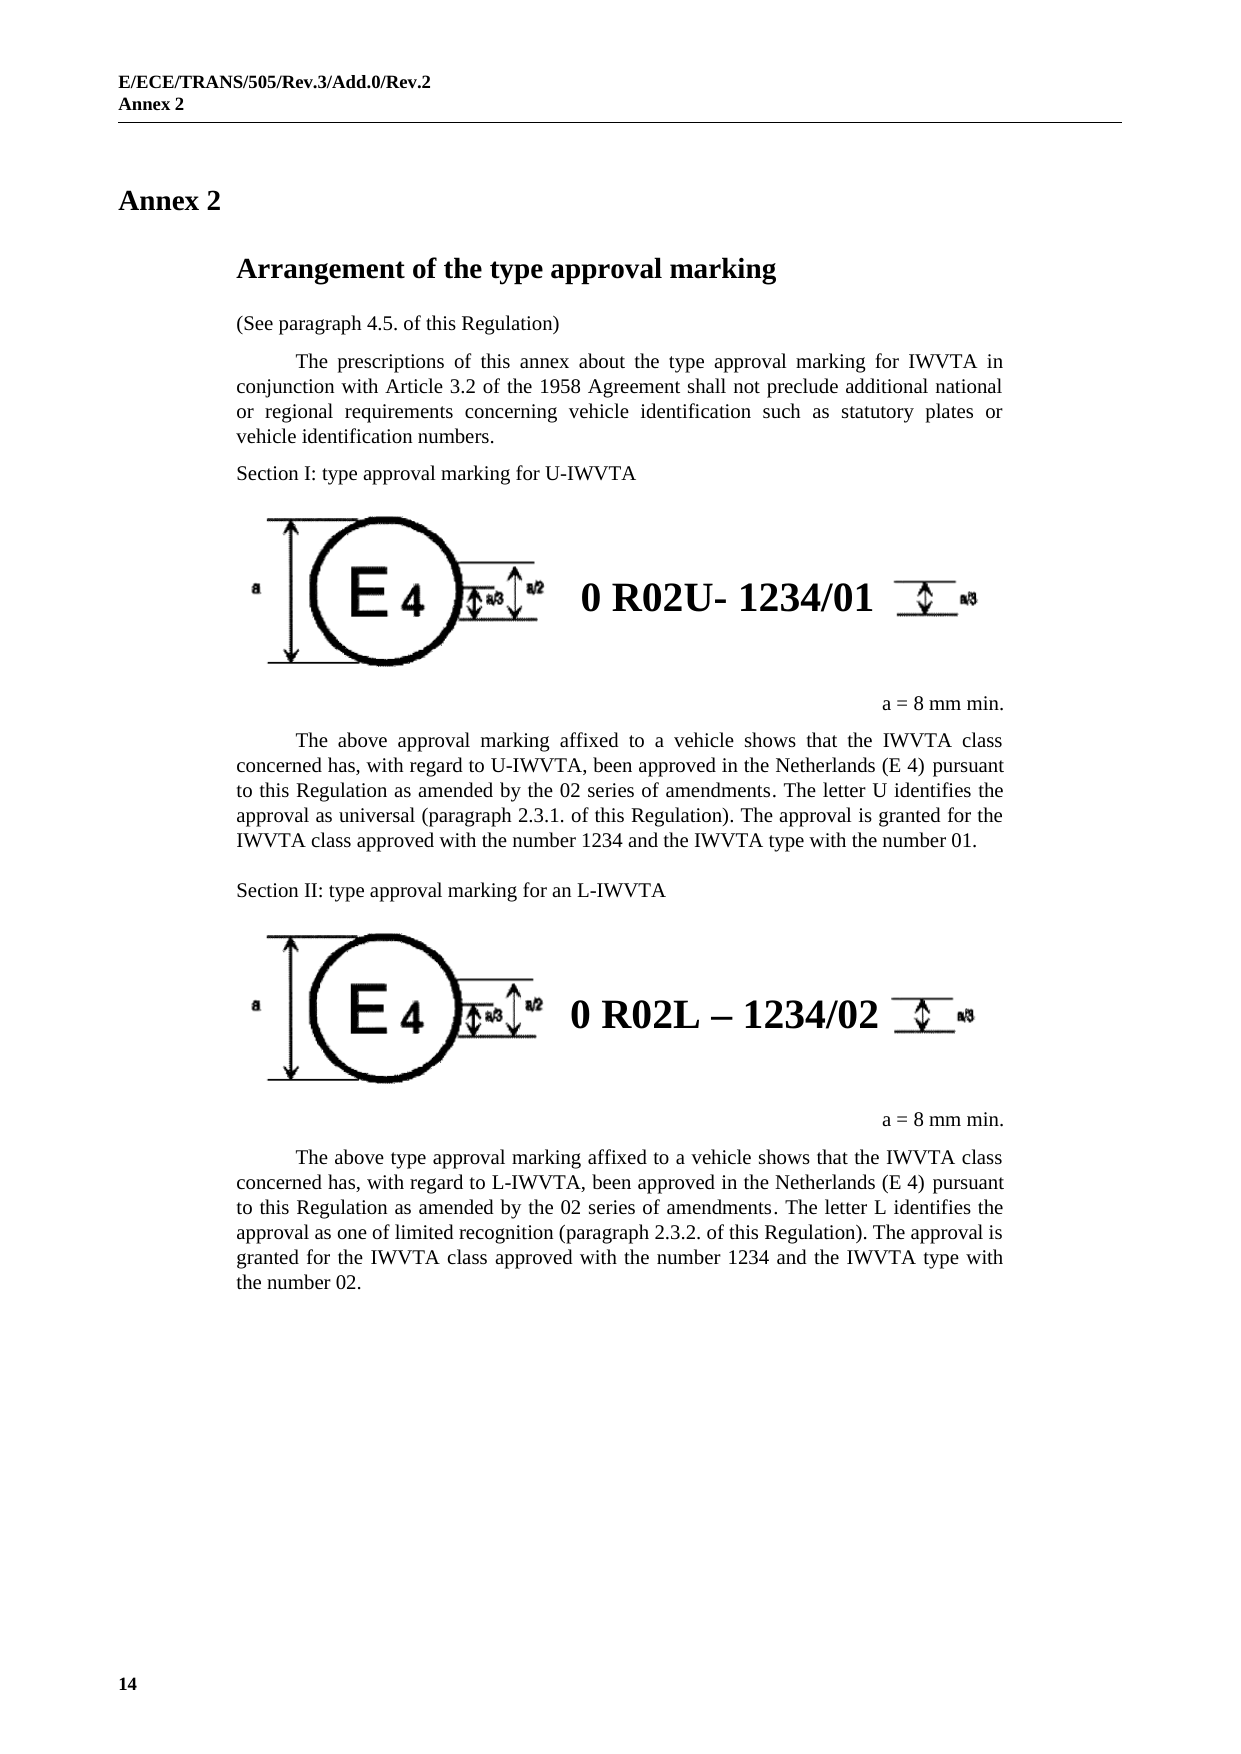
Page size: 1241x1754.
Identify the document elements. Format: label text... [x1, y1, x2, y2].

text a = 8 mm min. [236, 689, 1004, 714]
text a = 8 mm min. [236, 1106, 1004, 1131]
text Section I: type approval marking for U-IWVTA [236, 460, 1004, 485]
picture [236, 914, 1005, 1094]
text The above approval marking affixed to a vehicle shows that the IWVTA class concerned has, with regard to U-IWVTA, been approved in the Netherlands (E 4) pursuant to this Regulation as amended by the 02 series of amendments. The letter U identifies the approval as universal (paragraph 2.3.1. of this Regulation). The approval is granted for the IWVTA class approved with the number 1234 and the IWVTA type with the number 01. [236, 727, 1004, 852]
text Section II: type approval marking for an L-IWVTA [236, 877, 1004, 902]
text The prescriptions of this annex about the type approval marking for IWVTA in conjunction with Article 3.2 of the 1958 Agreement shall not preclude additional national or regional requirements concerning vehicle identification such as statutory plates or vehicle identification numbers. [236, 348, 1004, 448]
text (See paragraph 4.5. of this Regulation) [236, 310, 1004, 335]
text Annex 2 [118, 185, 1004, 216]
picture [236, 497, 1008, 677]
text Arrangement of the type approval marking [118, 254, 1004, 285]
text The above type approval marking affixed to a vehicle shows that the IWVTA class concerned has, with regard to L-IWVTA, been approved in the Netherlands (E 4) pursuant to this Regulation as amended by the 02 series of amendments. The letter L identifies the approval as one of limited recognition (paragraph 2.3.2. of this Regulation). The approval is granted for the IWVTA class approved with the number 1234 and the IWVTA type with the number 02. [236, 1144, 1004, 1294]
